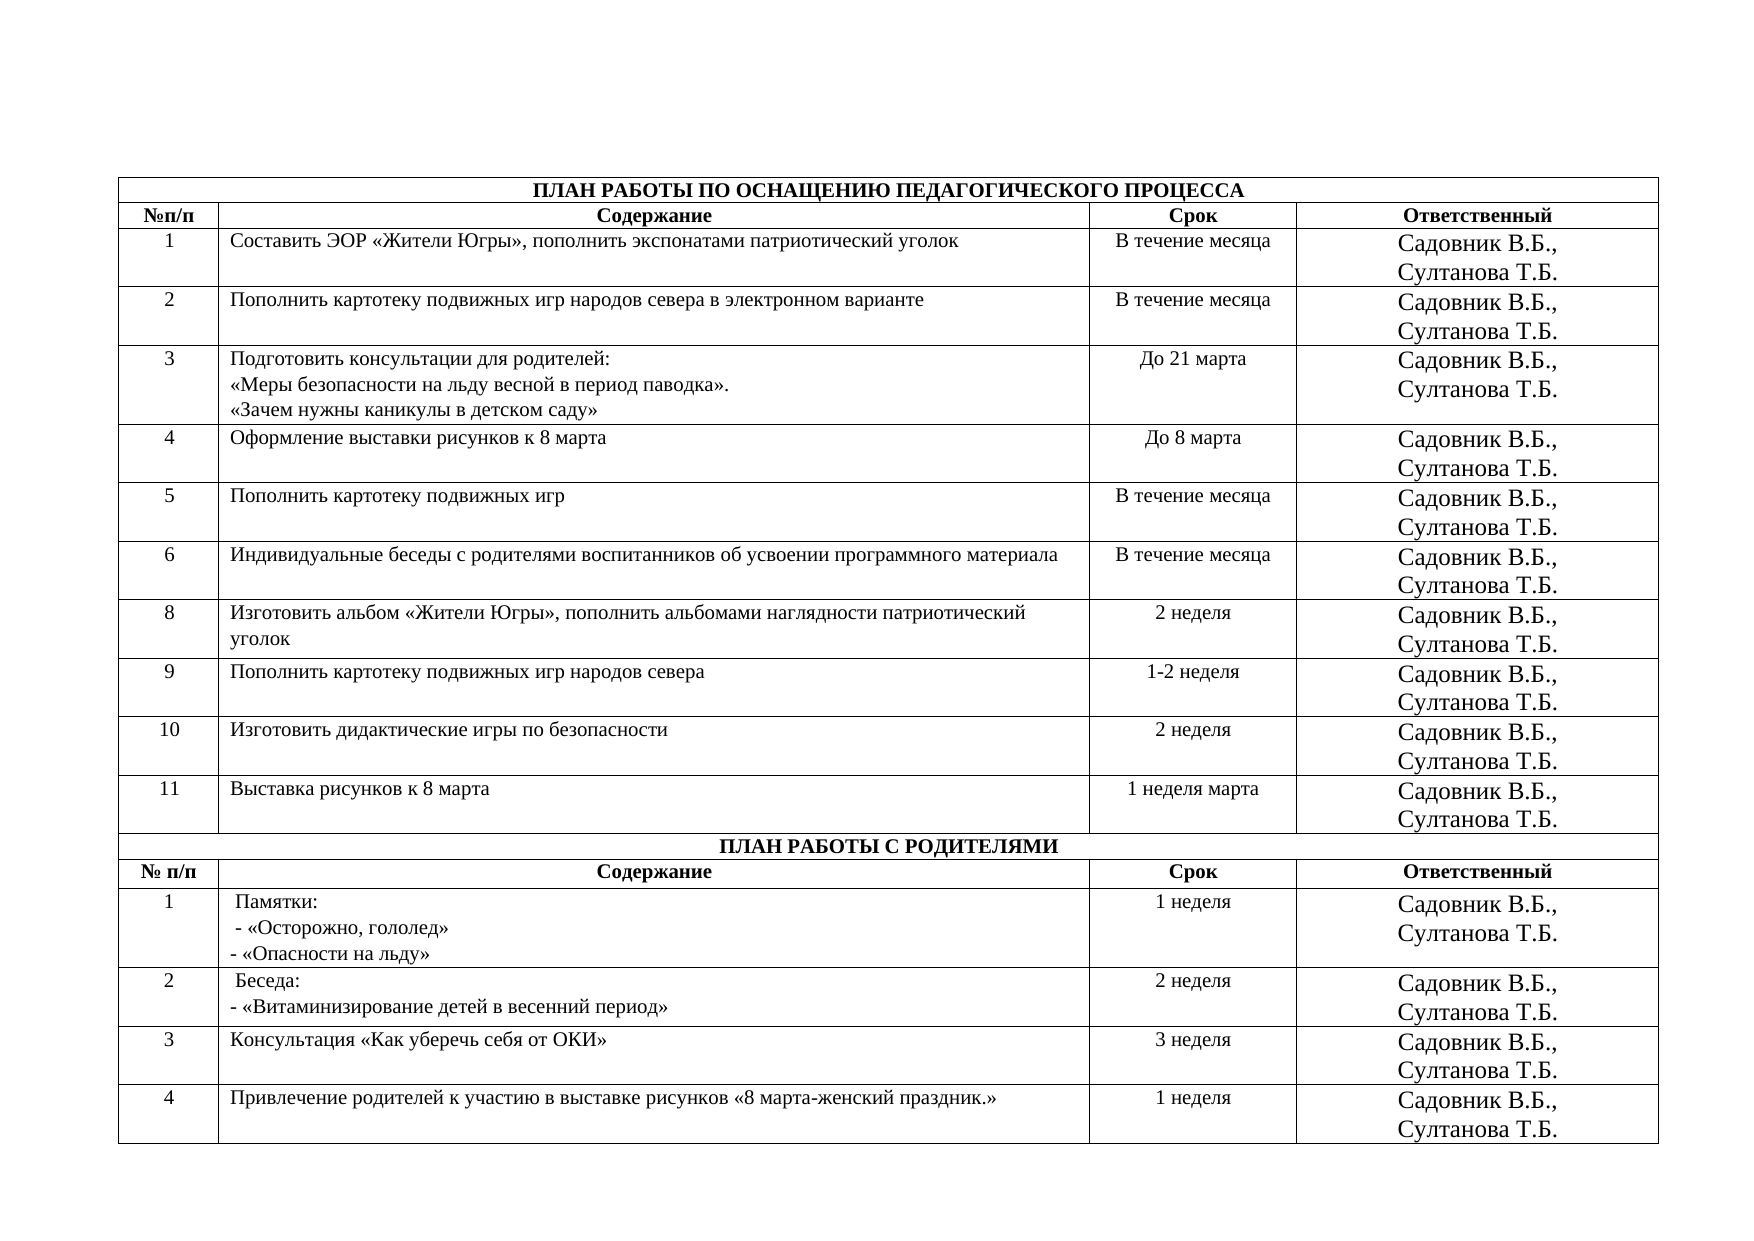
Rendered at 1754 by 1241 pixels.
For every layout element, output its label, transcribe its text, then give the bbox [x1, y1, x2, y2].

table_cell В течение месяца [1090, 229, 1296, 286]
table_cell Садовник В.Б., Султанова Т.Б. [1297, 346, 1658, 423]
table_cell Оформление выставки рисунков к 8 марта [219, 425, 1089, 482]
table_cell Изготовить дидактические игры по безопасности [219, 717, 1089, 775]
table_cell Содержание [219, 860, 1089, 888]
table_cell Пополнить картотеку подвижных игр народов севера в электронном варианте [219, 287, 1089, 344]
table_cell Содержание [219, 203, 1089, 227]
table_cell 6 [119, 542, 218, 599]
table_cell В течение месяца [1090, 542, 1296, 599]
table_cell 4 [119, 1085, 218, 1143]
table_cell Изготовить альбом «Жители Югры», пополнить альбомами наглядности патриотический уголок [219, 600, 1089, 658]
table_cell 5 [119, 483, 218, 541]
table_cell 2 неделя [1090, 717, 1296, 775]
table_cell 2 [119, 287, 218, 344]
table_cell Садовник В.Б., Султанова Т.Б. [1297, 483, 1658, 541]
table_cell Пополнить картотеку подвижных игр [219, 483, 1089, 541]
table_cell 1 неделя [1090, 889, 1296, 967]
table_cell Привлечение родителей к участию в выставке рисунков «8 марта-женский праздник.» [219, 1085, 1089, 1143]
table_cell До 21 марта [1090, 346, 1296, 423]
table_cell 3 [119, 346, 218, 423]
table_cell Пополнить картотеку подвижных игр народов севера [219, 659, 1089, 716]
table_cell ПЛАН РАБОТЫ С РОДИТЕЛЯМИ [119, 834, 1658, 858]
table_cell 1-2 неделя [1090, 659, 1296, 716]
table_cell Садовник В.Б., Султанова Т.Б. [1297, 659, 1658, 716]
table_cell Садовник В.Б., Султанова Т.Б. [1297, 889, 1658, 967]
table_cell Памятки: - «Осторожно, гололед» - «Опасности на льду» [219, 889, 1089, 967]
table_cell 2 [119, 968, 218, 1026]
table_cell В течение месяца [1090, 483, 1296, 541]
table_cell Срок [1090, 203, 1296, 227]
table_cell 1 неделя [1090, 1085, 1296, 1143]
table_cell Подготовить консультации для родителей: «Меры безопасности на льду весной в период паводка». «Зачем нужны каникулы в детском саду» [219, 346, 1089, 423]
table_cell 2 неделя [1090, 600, 1296, 658]
table_cell 9 [119, 659, 218, 716]
table_cell 4 [119, 425, 218, 482]
table_cell 1 [119, 229, 218, 286]
table_cell Садовник В.Б., Султанова Т.Б. [1297, 425, 1658, 482]
table_cell Садовник В.Б., Султанова Т.Б. [1297, 542, 1658, 599]
table_cell 2 неделя [1090, 968, 1296, 1026]
table_cell 3 неделя [1090, 1027, 1296, 1084]
table_cell 1 [119, 889, 218, 967]
table_cell №п/п [119, 203, 218, 227]
table_cell 1 неделя марта [1090, 776, 1296, 833]
table_cell Ответственный [1297, 860, 1658, 888]
table_cell Садовник В.Б., Султанова Т.Б. [1297, 776, 1658, 833]
table_cell Срок [1090, 860, 1296, 888]
table_cell 3 [119, 1027, 218, 1084]
table_cell Консультация «Как уберечь себя от ОКИ» [219, 1027, 1089, 1084]
table_cell № п/п [119, 860, 218, 888]
table_cell 11 [119, 776, 218, 833]
table_cell Садовник В.Б., Султанова Т.Б. [1297, 717, 1658, 775]
table_cell Индивидуальные беседы с родителями воспитанников об усвоении программного материала [219, 542, 1089, 599]
table_cell Садовник В.Б., Султанова Т.Б. [1297, 968, 1658, 1026]
table_cell Ответственный [1297, 203, 1658, 227]
table_cell Выставка рисунков к 8 марта [219, 776, 1089, 833]
table_cell Садовник В.Б., Султанова Т.Б. [1297, 287, 1658, 344]
table_cell Садовник В.Б., Султанова Т.Б. [1297, 229, 1658, 286]
table_cell 8 [119, 600, 218, 658]
table_cell До 8 марта [1090, 425, 1296, 482]
table_cell Составить ЭОР «Жители Югры», пополнить экспонатами патриотический уголок [219, 229, 1089, 286]
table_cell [1297, 1085, 1658, 1143]
table_cell Садовник В.Б., Султанова Т.Б. [1297, 1027, 1658, 1084]
table_cell В течение месяца [1090, 287, 1296, 344]
table_cell Беседа: - «Витаминизирование детей в весенний период» [219, 968, 1089, 1026]
table_cell 10 [119, 717, 218, 775]
table_cell Садовник В.Б., Султанова Т.Б. [1297, 600, 1658, 658]
table_header ПЛАН РАБОТЫ ПО ОСНАЩЕНИЮ ПЕДАГОГИЧЕСКОГО ПРОЦЕССА [119, 178, 1658, 202]
